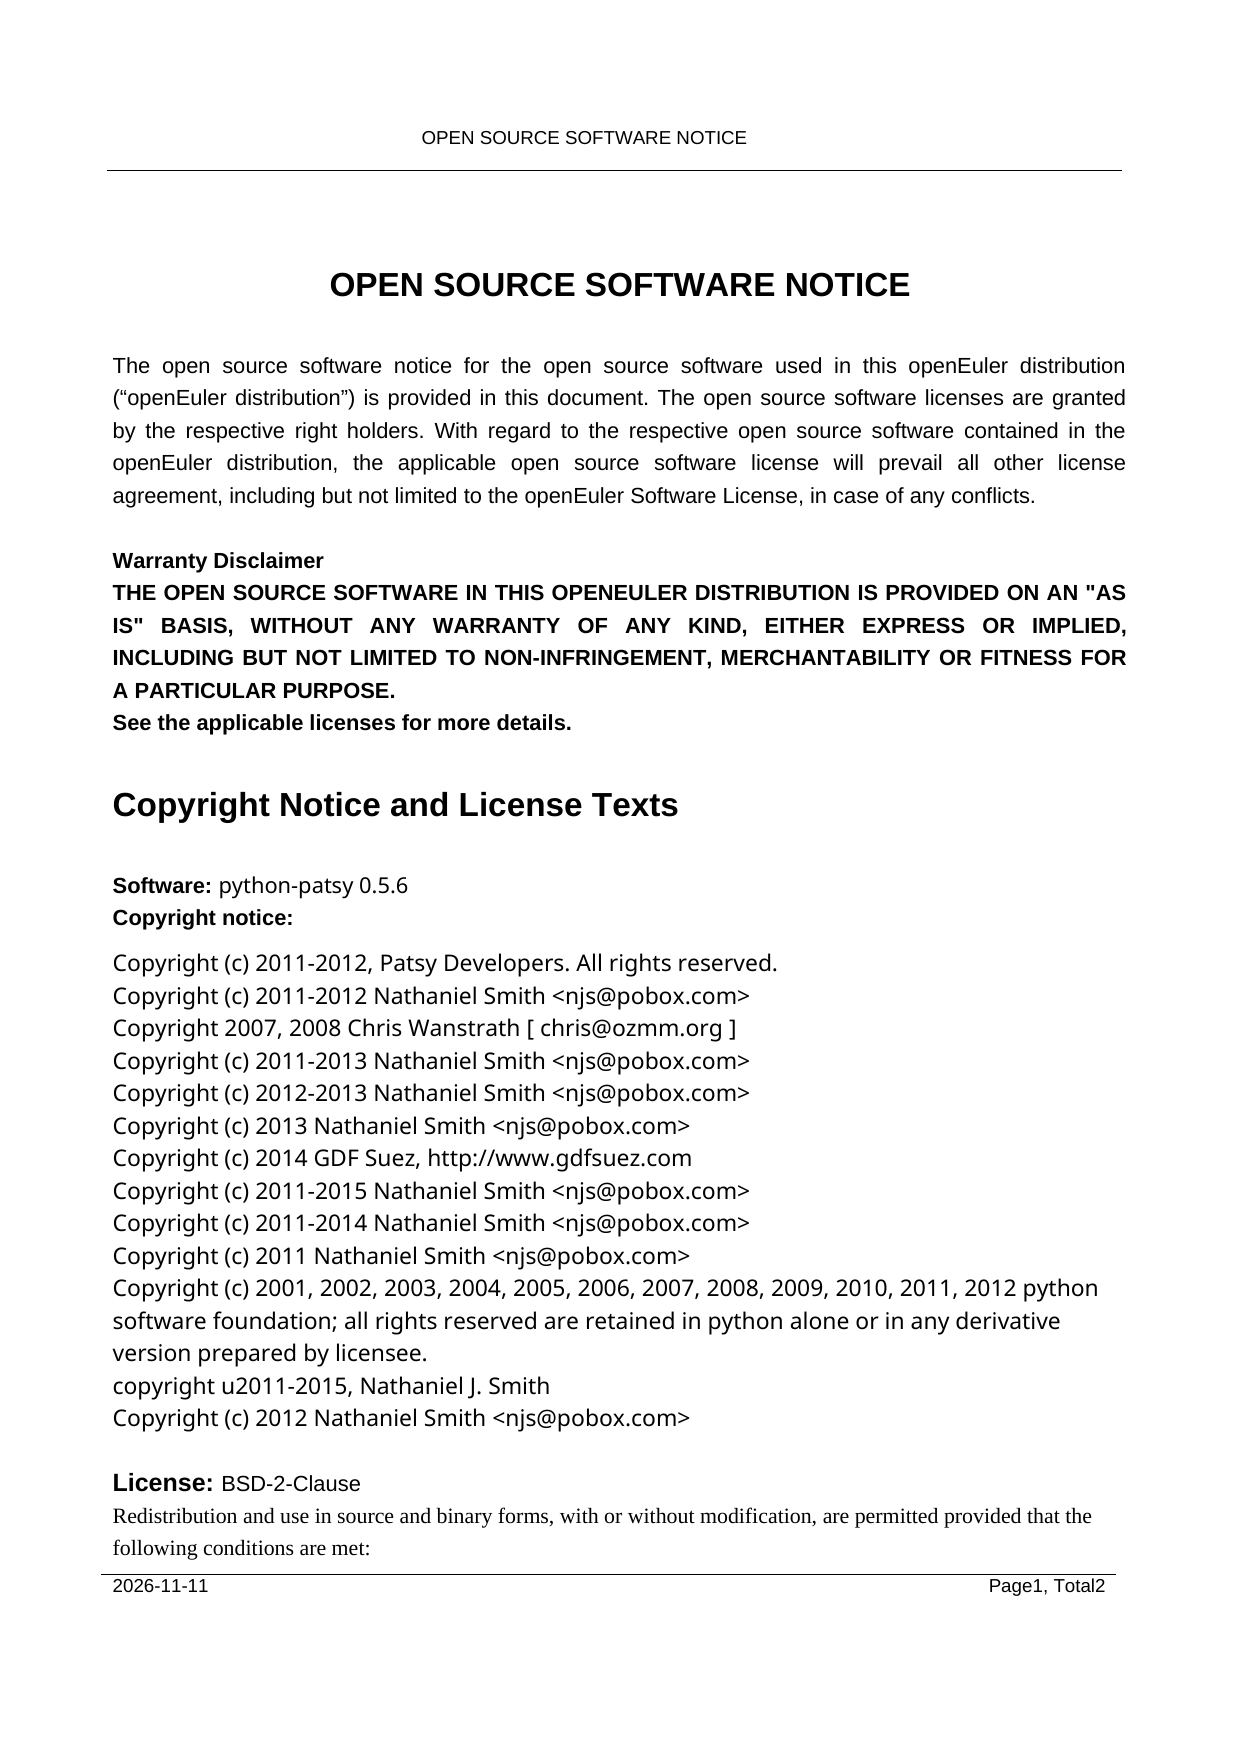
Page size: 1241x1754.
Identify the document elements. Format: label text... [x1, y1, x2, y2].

text OPEN SOURCE SOFTWARE NOTICE [112, 251, 1128, 316]
title Software: python-patsy 0.5.6 [112, 869, 1128, 901]
text THE OPEN SOURCE SOFTWARE IN THIS OPENEULER DISTRIBUTION IS PROVIDED ON AN "AS IS" BASIS, WITHOUT ANY WARRANTY OF ANY KIND, EITHER EXPRESS OR IMPLIED, INCLUDING BUT NOT LIMITED TO NON-INFRINGEMENT, MERCHANTABILITY OR FITNESS FOR A PARTICULAR PURPOSE. See the applicable licenses for more details. [112, 576, 1128, 739]
text Copyright Notice and License Texts [112, 771, 1128, 836]
text Copyright notice: [112, 901, 1128, 934]
text The open source software notice for the open source software used in this openEuler distribution (“openEuler distribution”) is provided in this document. The open source software licenses are granted by the respective right holders. With regard to the respective open source software contained in the openEuler distribution, the applicable open source software license will prevail all other license agreement, including but not limited to the openEuler Software License, in case of any conflicts. [112, 349, 1128, 511]
text Warranty Disclaimer [112, 544, 1128, 576]
text License: BSD-2-Clause [112, 1467, 1128, 1499]
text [112, 1499, 1128, 1564]
text Copyright (c) 2011-2012, Patsy Developers. All rights reserved. Copyright (c) 2011-2012 Nathaniel Smith <njs@pobox.com> Copyright 2007, 2008 Chris Wanstrath [ chris@ozmm.org ] Copyright (c) 2011-2013 Nathaniel Smith <njs@pobox.com> Copyright (c) 2012-2013 Nathaniel Smith <njs@pobox.com> Copyright (c) 2013 Nathaniel Smith <njs@pobox.com> Copyright (c) 2014 GDF Suez, http://www.gdfsuez.com Copyright (c) 2011-2015 Nathaniel Smith <njs@pobox.com> Copyright (c) 2011-2014 Nathaniel Smith <njs@pobox.com> Copyright (c) 2011 Nathaniel Smith <njs@pobox.com> Copyright (c) 2001, 2002, 2003, 2004, 2005, 2006, 2007, 2008, 2009, 2010, 2011, 2012 python software foundation; all rights reserved are retained in python alone or in any derivative version prepared by licensee. copyright u2011-2015, Nathaniel J. Smith Copyright (c) 2012 Nathaniel Smith <njs@pobox.com> [112, 947, 1128, 1467]
